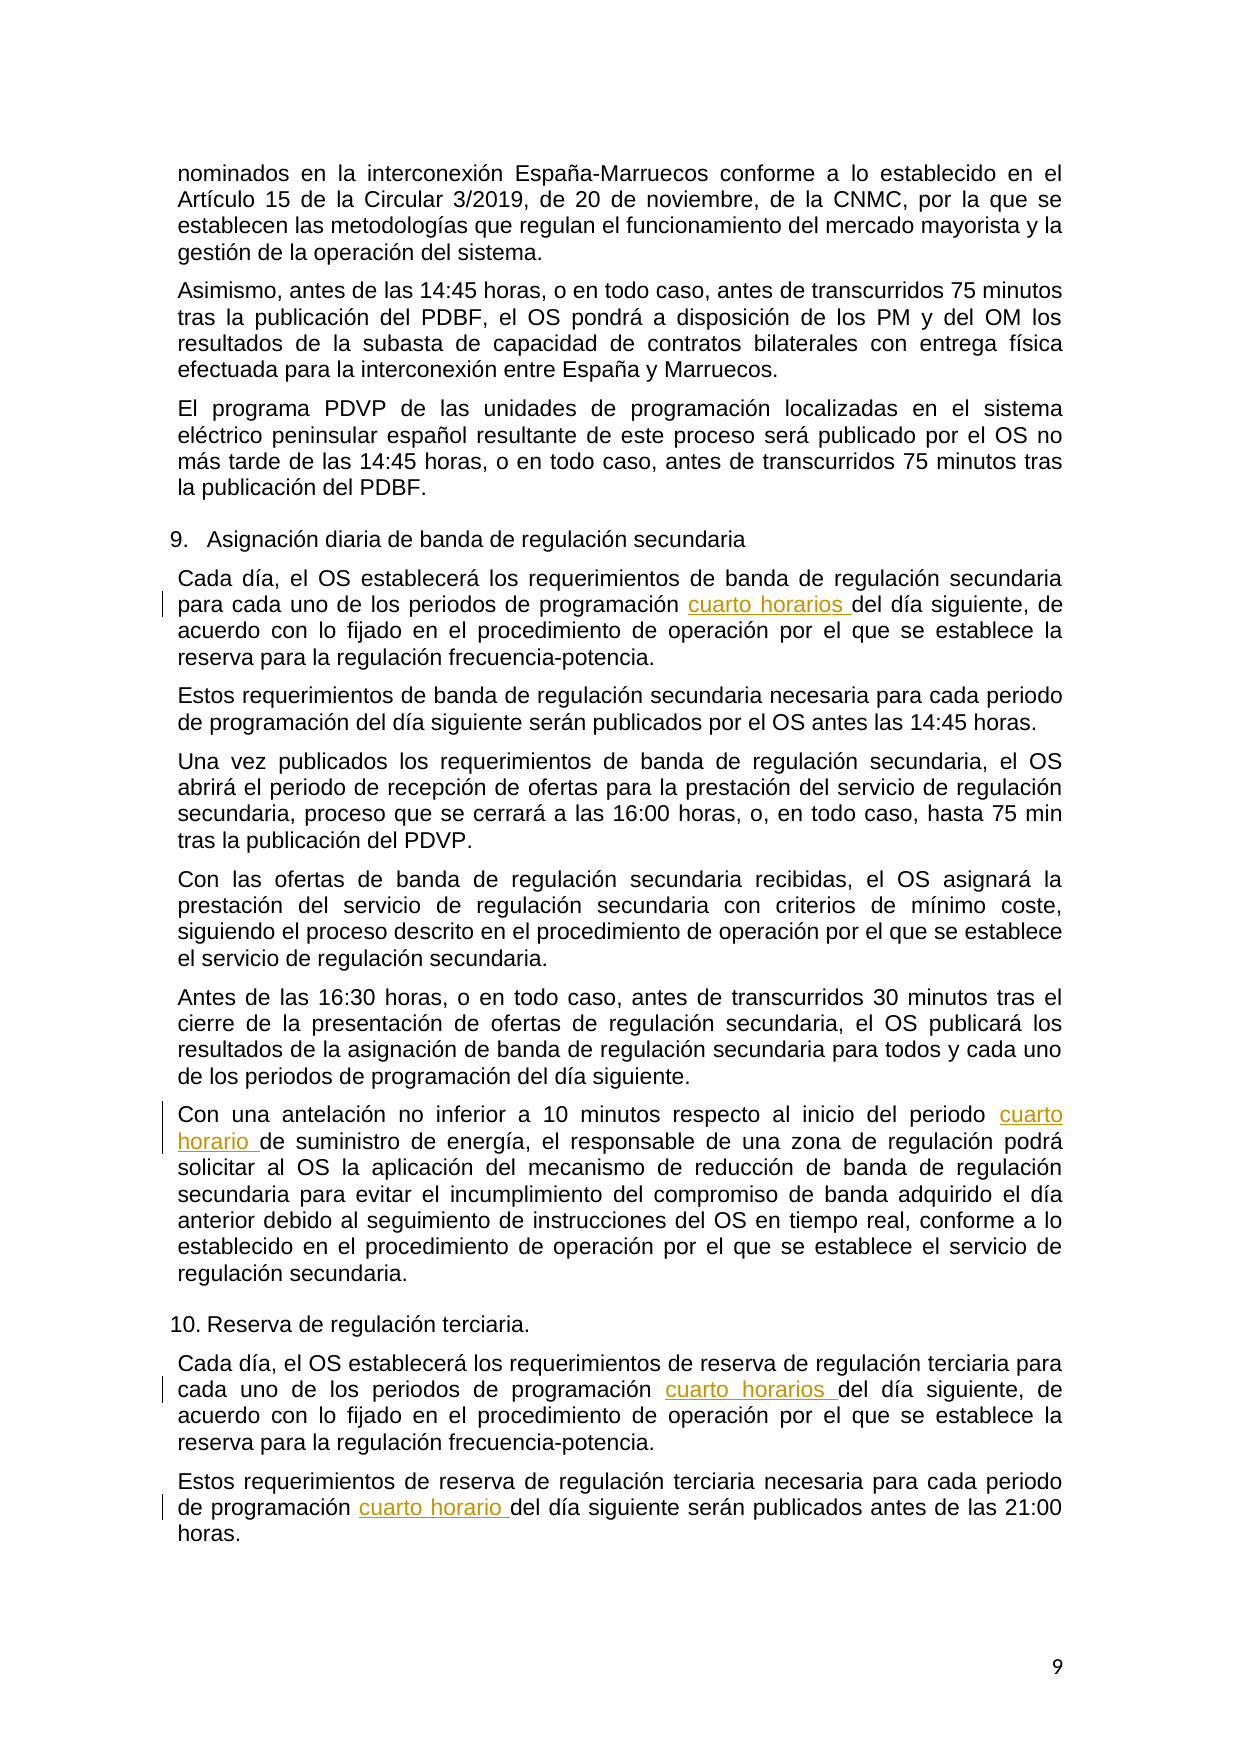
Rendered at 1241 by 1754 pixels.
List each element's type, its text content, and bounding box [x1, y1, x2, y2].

list Reserva de regulación terciaria. [169, 1311, 1063, 1337]
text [177, 159, 1063, 265]
text Cada día, el OS establecerá los requerimientos de banda de regulación secundaria para cada uno de los periodos de programación del día siguiente, de acuerdo con lo fijado en el procedimiento de operación por el que se establece la reserva para la regulación frecuencia-potencia. [177, 564, 1063, 670]
text El programa PDVP de las unidades de programación localizadas en el sistema eléctrico peninsular español resultante de este proceso será publicado por el OS no más tarde de las 14:45 horas, o en todo caso, antes de transcurridos 75 minutos tras la publicación del PDBF. [177, 395, 1063, 501]
text Una vez publicados los requerimientos de banda de regulación secundaria, el OS abrirá el periodo de recepción de ofertas para la prestación del servicio de regulación secundaria, proceso que se cerrará a las 16:00 horas, o, en todo caso, hasta 75 min tras la publicación del PDVP. [177, 748, 1063, 853]
list Asignación diaria de banda de regulación secundaria [169, 526, 1063, 552]
text Con las ofertas de banda de regulación secundaria recibidas, el OS asignará la prestación del servicio de regulación secundaria con criterios de mínimo coste, siguiendo el proceso descrito en el procedimiento de operación por el que se establece el servicio de regulación secundaria. [177, 866, 1063, 971]
text Estos requerimientos de banda de regulación secundaria necesaria para cada periodo de programación del día siguiente serán publicados por el OS antes las 14:45 horas. [177, 682, 1063, 735]
text Con una antelación no inferior a 10 minutos respecto al inicio del periodo de suministro de energía, el responsable de una zona de regulación podrá solicitar al OS la aplicación del mecanismo de reducción de banda de regulación secundaria para evitar el incumplimiento del compromiso de banda adquirido el día anterior debido al seguimiento de instrucciones del OS en tiempo real, conforme a lo establecido en el procedimiento de operación por el que se establece el servicio de regulación secundaria. [177, 1101, 1063, 1286]
text Cada día, el OS establecerá los requerimientos de reserva de regulación terciaria para cada uno de los periodos de programación del día siguiente, de acuerdo con lo fijado en el procedimiento de operación por el que se establece la reserva para la regulación frecuencia-potencia. [177, 1350, 1063, 1455]
text Asimismo, antes de las 14:45 horas, o en todo caso, antes de transcurridos 75 minutos tras la publicación del PDBF, el OS pondrá a disposición de los PM y del OM los resultados de la subasta de capacidad de contratos bilaterales con entrega física efectuada para la interconexión entre España y Marruecos. [177, 277, 1063, 383]
text Antes de las 16:30 horas, o en todo caso, antes de transcurridos 30 minutos tras el cierre de la presentación de ofertas de regulación secundaria, el OS publicará los resultados de la asignación de banda de regulación secundaria para todos y cada uno de los periodos de programación del día siguiente. [177, 983, 1063, 1089]
text Estos requerimientos de reserva de regulación terciaria necesaria para cada periodo de programación del día siguiente serán publicados antes de las 21:00 horas. [177, 1468, 1063, 1547]
